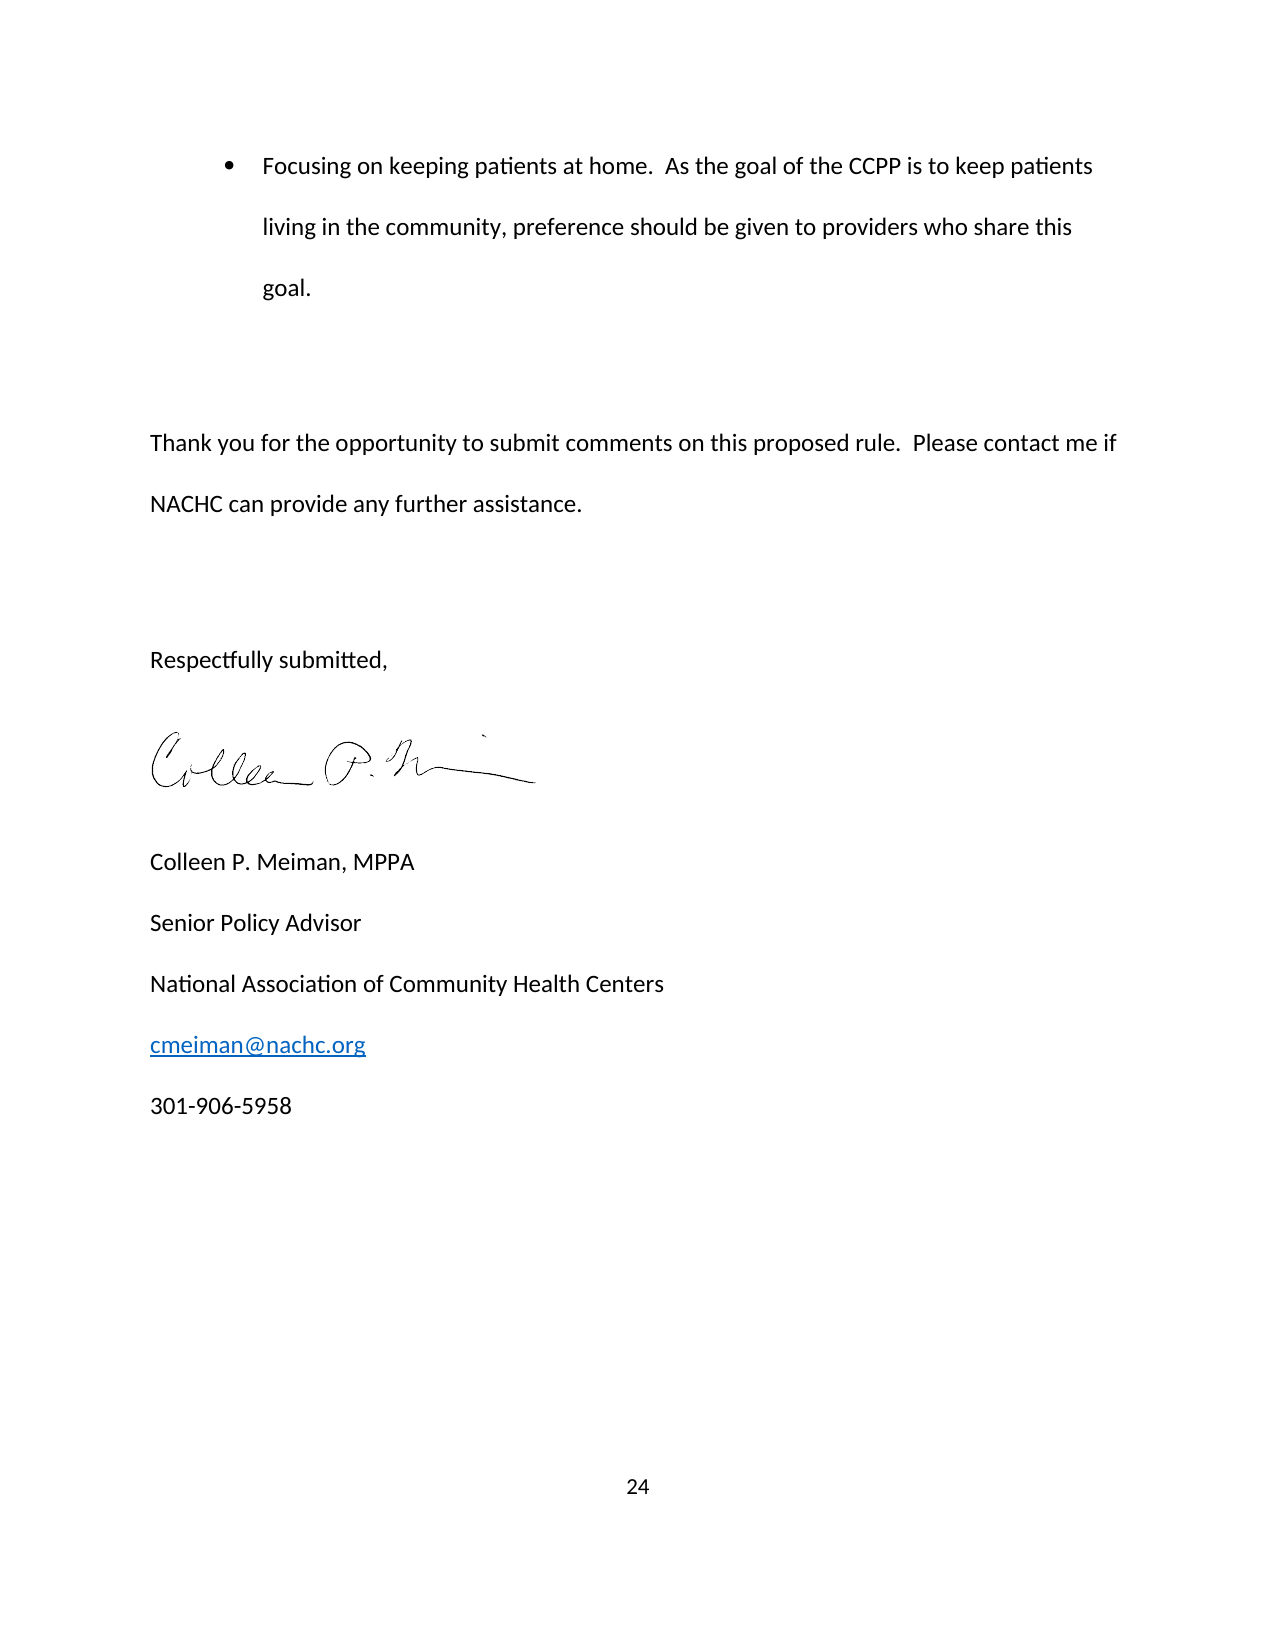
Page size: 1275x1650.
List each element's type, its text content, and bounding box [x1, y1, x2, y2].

text Colleen P. Meiman, MPPA [150, 846, 1125, 877]
text National Association of Community Health Centers [150, 968, 1125, 999]
text 301-906-5958 [150, 1090, 1125, 1121]
text Senior Policy Advisor [150, 907, 1125, 938]
text Respectfully submitted, [150, 644, 1125, 674]
text cmeiman@nachc.org [150, 1029, 1125, 1060]
list Focusing on keeping patients at home. As the goal of the CCPP is to keep patients living in the community, preference should be given to providers who share this goal. [225, 150, 1125, 303]
text Thank you for the opportunity to submit comments on this proposed rule. Please contact me if NACHC can provide any further assistance. [150, 427, 1125, 519]
picture [150, 721, 550, 802]
